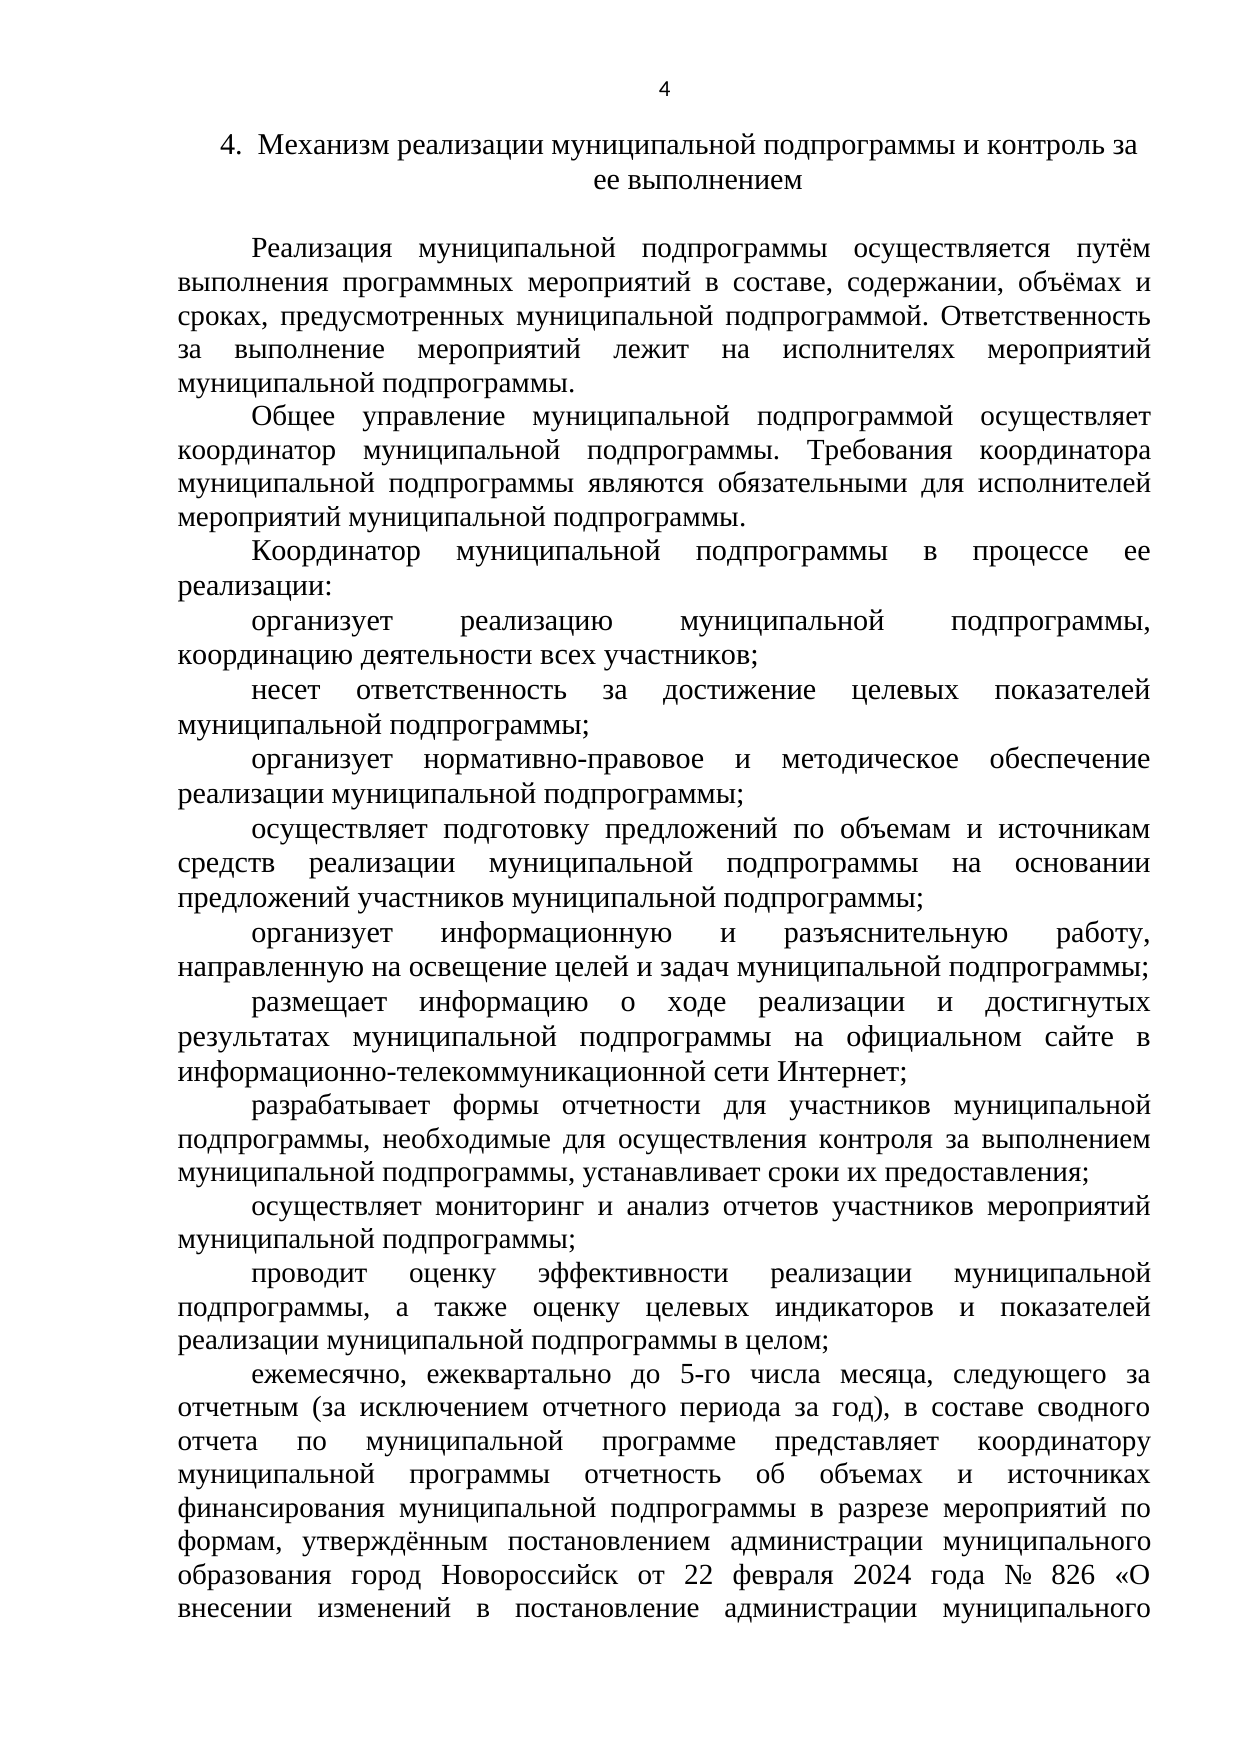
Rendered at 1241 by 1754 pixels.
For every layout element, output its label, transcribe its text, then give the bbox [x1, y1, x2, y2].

text Координатор муниципальной подпрограммы в процессе ее реализации: [177, 532, 1152, 602]
text разрабатывает формы отчетности для участников муниципальной подпрограммы, необходимые для осуществления контроля за выполнением муниципальной подпрограммы, устанавливает сроки их предоставления; [177, 1087, 1152, 1188]
text осуществляет подготовку предложений по объемам и источникам средств реализации муниципальной подпрограммы на основании предложений участников муниципальной подпрограммы; [177, 810, 1152, 914]
text организует нормативно-правовое и методическое обеспечение реализации муниципальной подпрограммы; [177, 741, 1152, 810]
text Общее управление муниципальной подпрограммой осуществляет координатор муниципальной подпрограммы. Требования координатора муниципальной подпрограммы являются обязательными для исполнителей мероприятий муниципальной подпрограммы. [177, 398, 1152, 532]
text осуществляет мониторинг и анализ отчетов участников мероприятий муниципальной подпрограммы; [177, 1188, 1152, 1255]
text несет ответственность за достижение целевых показателей муниципальной подпрограммы; [177, 671, 1152, 741]
text организует реализацию муниципальной подпрограммы, координацию деятельности всех участников; [177, 602, 1152, 671]
text размещает информацию о ходе реализации и достигнутых результатах муниципальной подпрограммы на официальном сайте в информационно-телекоммуникационной сети Интернет; [177, 983, 1152, 1087]
text проводит оценку эффективности реализации муниципальной подпрограммы, а также оценку целевых индикаторов и показателей реализации муниципальной подпрограммы в целом; [177, 1255, 1152, 1356]
list Механизм реализации муниципальной подпрограммы и контроль за ее выполнением [207, 126, 1152, 196]
text организует информационную и разъяснительную работу, направленную на освещение целей и задач муниципальной подпрограммы; [177, 914, 1152, 983]
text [177, 1356, 1152, 1624]
text Реализация муниципальной подпрограммы осуществляется путём выполнения программных мероприятий в составе, содержании, объёмах и сроках, предусмотренных муниципальной подпрограммой. Ответственность за выполнение мероприятий лежит на исполнителях мероприятий муниципальной подпрограммы. [177, 231, 1152, 398]
